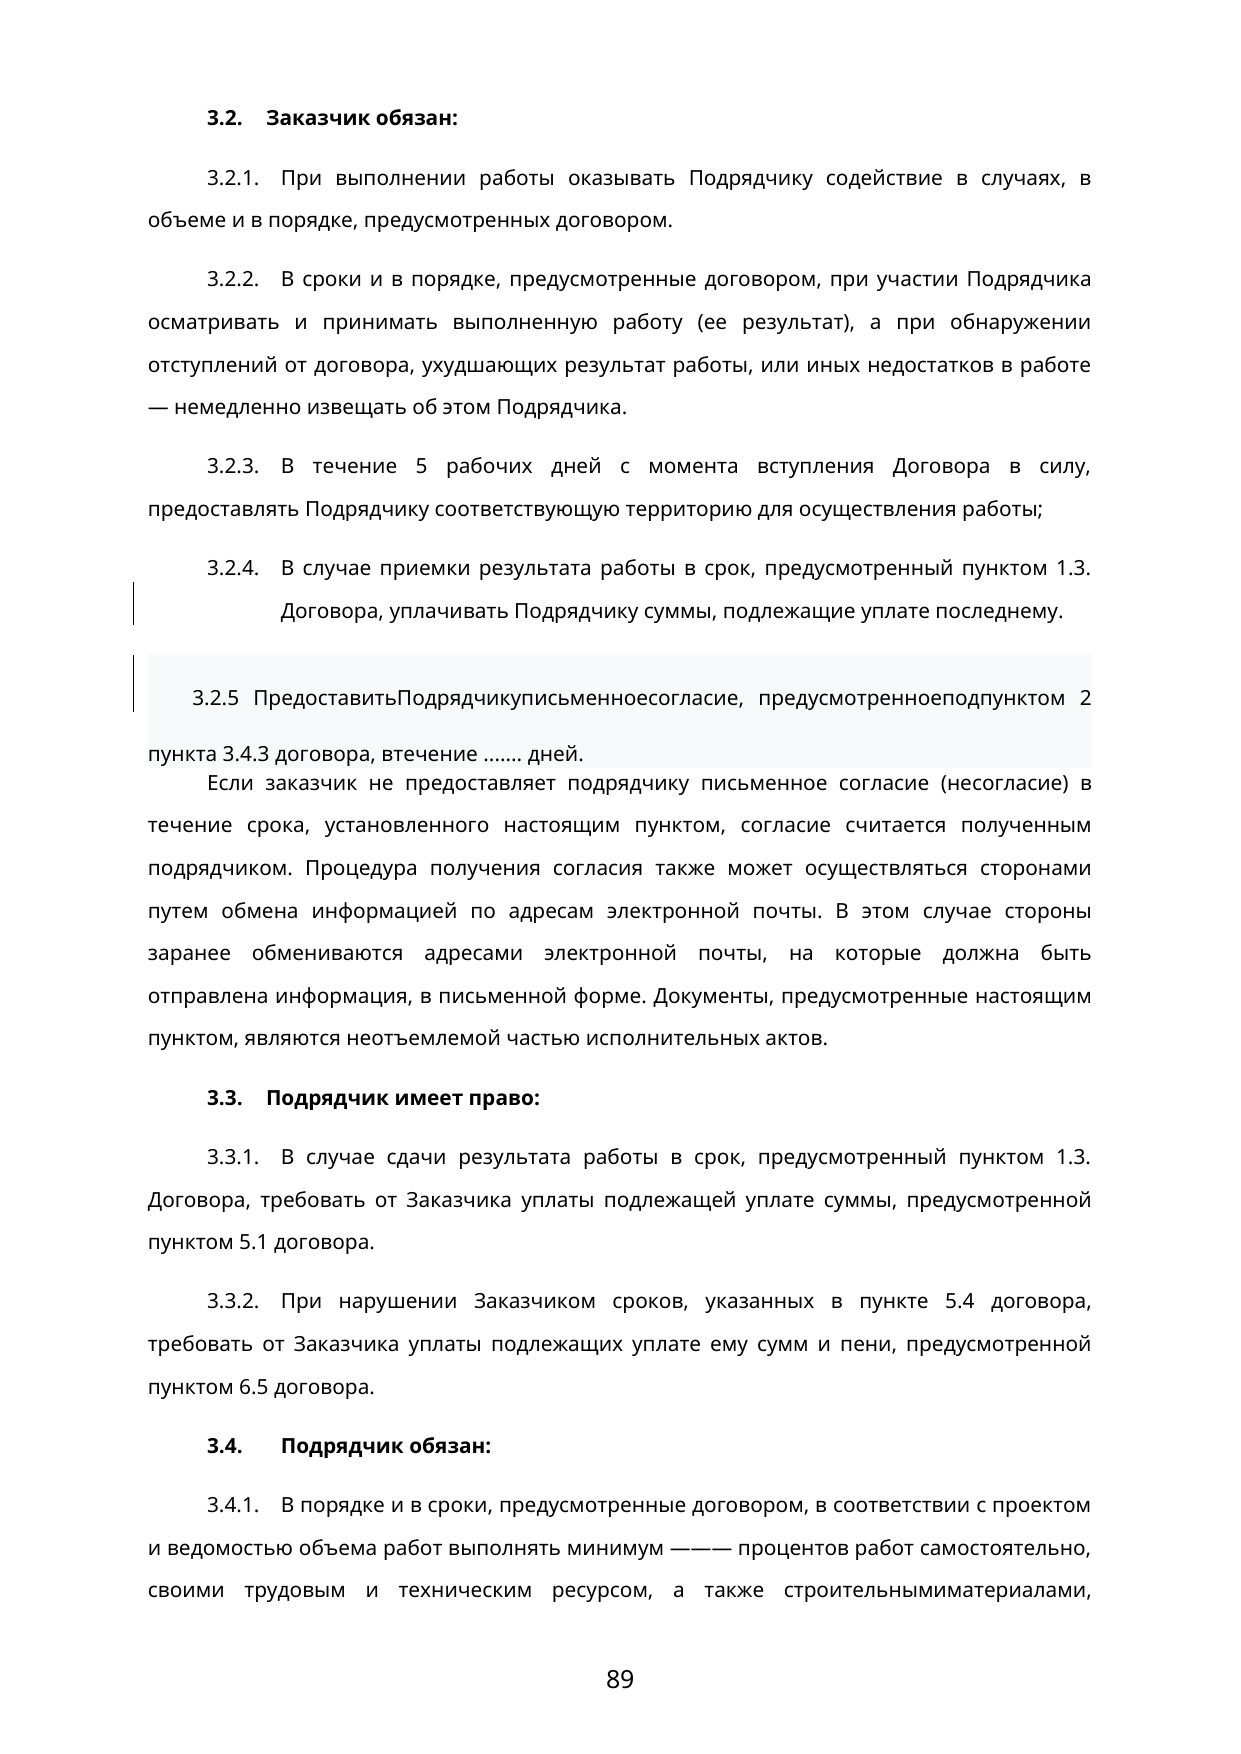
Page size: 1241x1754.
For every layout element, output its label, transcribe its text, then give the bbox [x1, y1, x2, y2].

text 3.2. Заказчик обязан: [148, 103, 1092, 132]
text 3.4. Подрядчик обязан: [148, 1431, 1092, 1459]
text 3.3. Подрядчик имеет право: [148, 1083, 1092, 1111]
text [148, 1490, 1092, 1604]
text 3.2.2. В сроки и в порядке, предусмотренные договором, при участии Подрядчика осматривать и принимать выполненную работу (ее результат), а при обнаружении отступлений от договора, ухудшающих результат работы, или иных недостатков в работе — немедленно извещать об этом Подрядчика. [148, 264, 1092, 421]
text 3.3.2. При нарушении Заказчиком сроков, указанных в пункте 5.4 договора, требовать от Заказчика уплаты подлежащих уплате ему сумм и пени, предусмотренной пунктом 6.5 договора. [148, 1287, 1092, 1400]
text 3.3.1. В случае сдачи результата работы в срок, предусмотренный пунктом 1.3. Договора, требовать от Заказчика уплаты подлежащей уплате суммы, предусмотренной пунктом 5.1 договора. [148, 1142, 1092, 1256]
text Если заказчик не предоставляет подрядчику письменное согласие (несогласие) в течение срока, установленного настоящим пунктом, согласие считается полученным подрядчиком. Процедура получения согласия также может осуществляться сторонами путем обмена информацией по адресам электронной почты. В этом случае стороны заранее обмениваются адресами электронной почты, на которые должна быть отправлена информация, в письменной форме. Документы, предусмотренные настоящим пунктом, являются неотъемлемой частью исполнительных актов. [148, 768, 1092, 1052]
text 3.2.1. При выполнении работы оказывать Подрядчику содействие в случаях, в объеме и в порядке, предусмотренных договором. [148, 163, 1092, 234]
text 3.2.4. В случае приемки результата работы в срок, предусмотренный пунктом 1.3. Договора, уплачивать Подрядчику суммы, подлежащие уплате последнему. [148, 553, 1092, 624]
text 3.2.3. В течение 5 рабочих дней с момента вступления Договора в силу, предоставлять Подрядчику соответствующую территорию для осуществления работы; [148, 452, 1092, 523]
text 3.2.5 ПредоставитьПодрядчикуписьменноесогласие, предусмотренноеподпунктом 2 пункта 3.4.3 договора, втечение ....... дней. [148, 655, 1092, 768]
